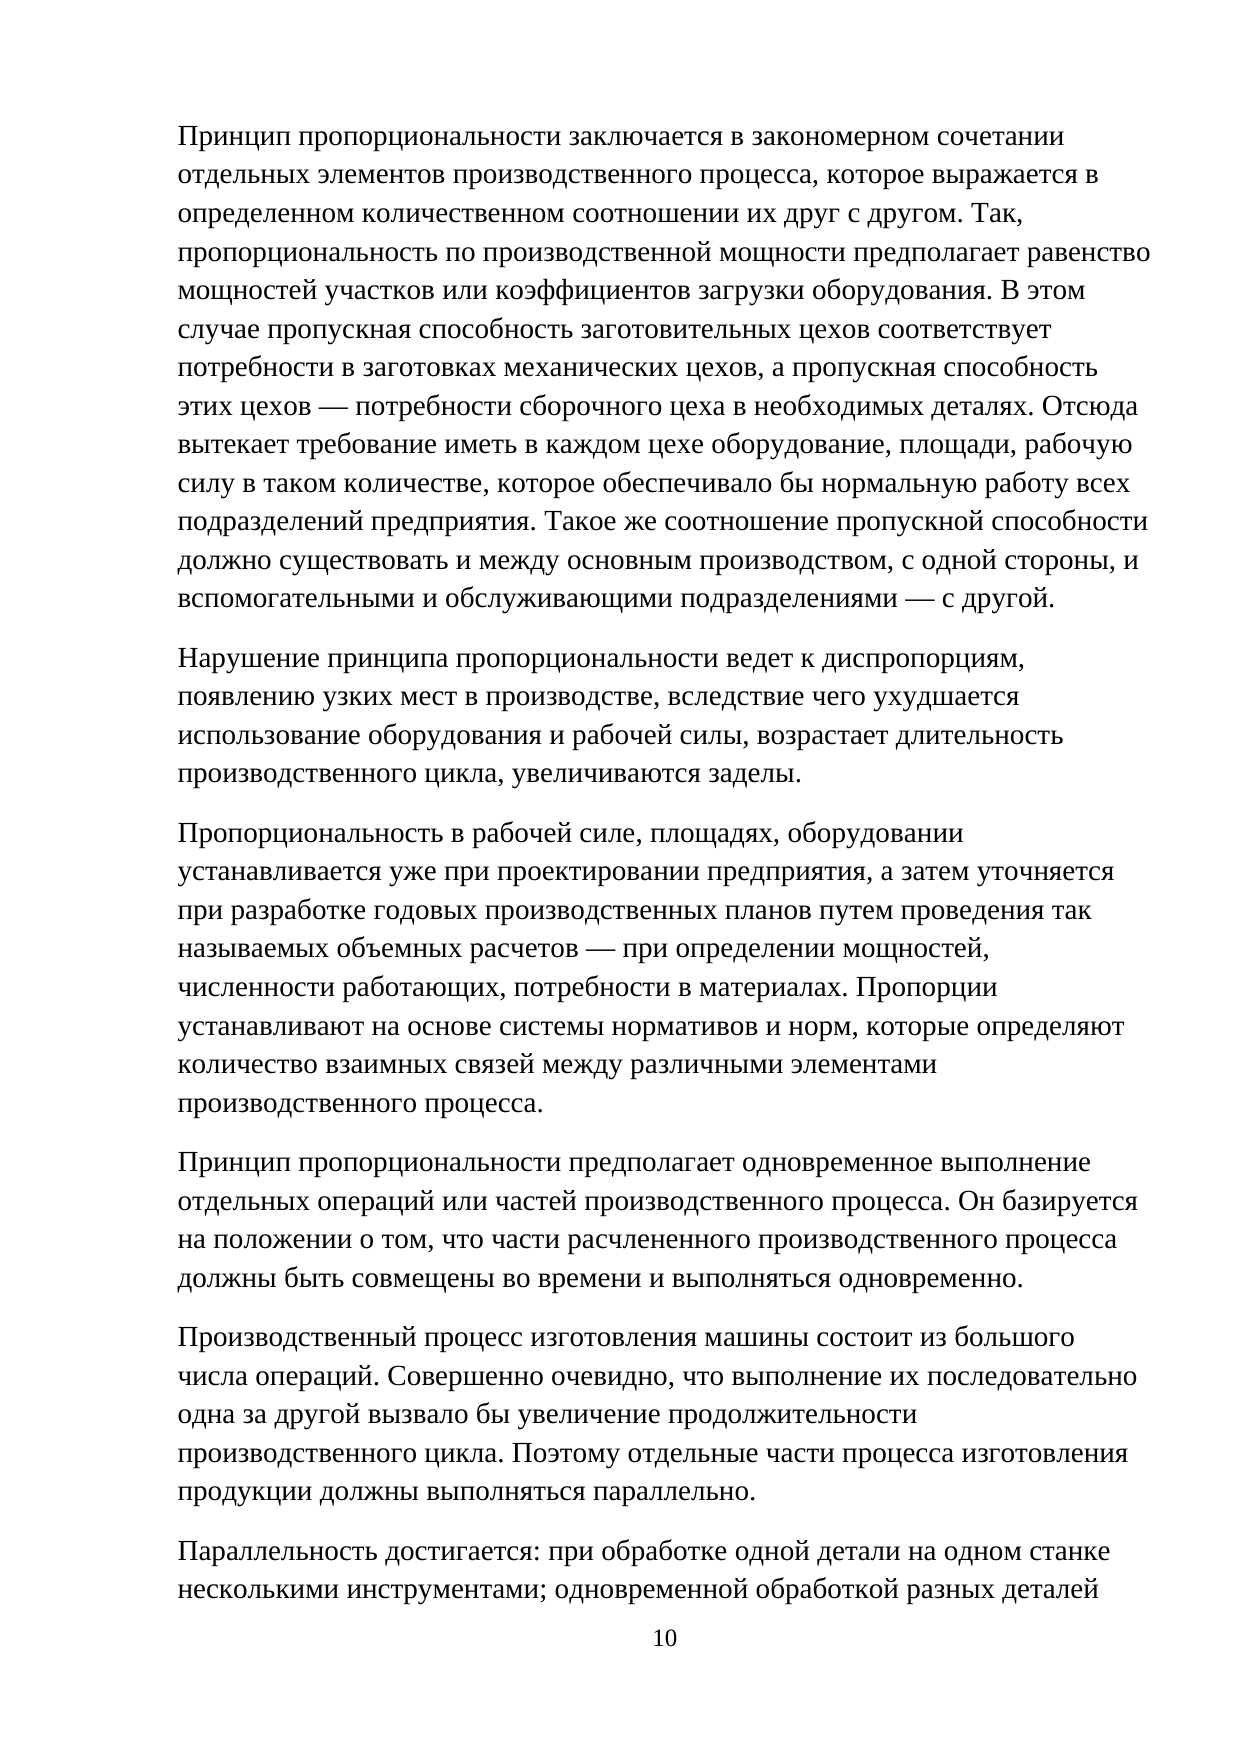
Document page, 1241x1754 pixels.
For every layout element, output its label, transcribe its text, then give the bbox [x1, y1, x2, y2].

text Пропорциональность в рабочей силе, площадях, оборудовании устанавливается уже при проектировании предприятия, а затем уточняется при разработке годовых производственных планов путем проведения так называемых объемных расчетов — при определении мощностей, численности работающих, потребности в материалах. Пропорции устанавливают на основе системы нормативов и норм, которые определяют количество взаимных связей между различными элементами производственного процесса. [177, 815, 1152, 1118]
text Принцип пропорциональности заключается в закономерном сочетании отдельных элементов производственного процесса, которое выражается в определенном количественном соотношении их друг с другом. Так, пропорциональность по производственной мощности предполагает равенство мощностей участков или коэффициентов загрузки оборудования. В этом случае пропускная способность заготовительных цехов соответствует потребности в заготовках механических цехов, а пропускная способность этих цехов — потребности сборочного цеха в необходимых деталях. Отсюда вытекает требование иметь в каждом цехе оборудование, площади, рабочую силу в таком количестве, которое обеспечивало бы нормальную работу всех подразделений предприятия. Такое же соотношение пропускной способности должно существовать и между основным производством, с одной стороны, и вспомогательными и обслуживающими подразделениями — с другой. [177, 118, 1152, 614]
text Производственный процесс изготовления машины состоит из большого числа операций. Совершенно очевидно, что выполнение их последовательно одна за другой вызвало бы увеличение продолжительности производственного цикла. Поэтому отдельные части процесса изготовления продукции должны выполняться параллельно. [177, 1319, 1152, 1507]
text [177, 1533, 1152, 1605]
text Принцип пропорциональности предполагает одновременное выполнение отдельных операций или частей производственного процесса. Он базируется на положении о том, что части расчлененного производственного процесса должны быть совмещены во времени и выполняться одновременно. [177, 1144, 1152, 1293]
text Нарушение принципа пропорциональности ведет к диспропорциям, появлению узких мест в производстве, вследствие чего ухудшается использование оборудования и рабочей силы, возрастает длительность производственного цикла, увеличиваются заделы. [177, 640, 1152, 789]
